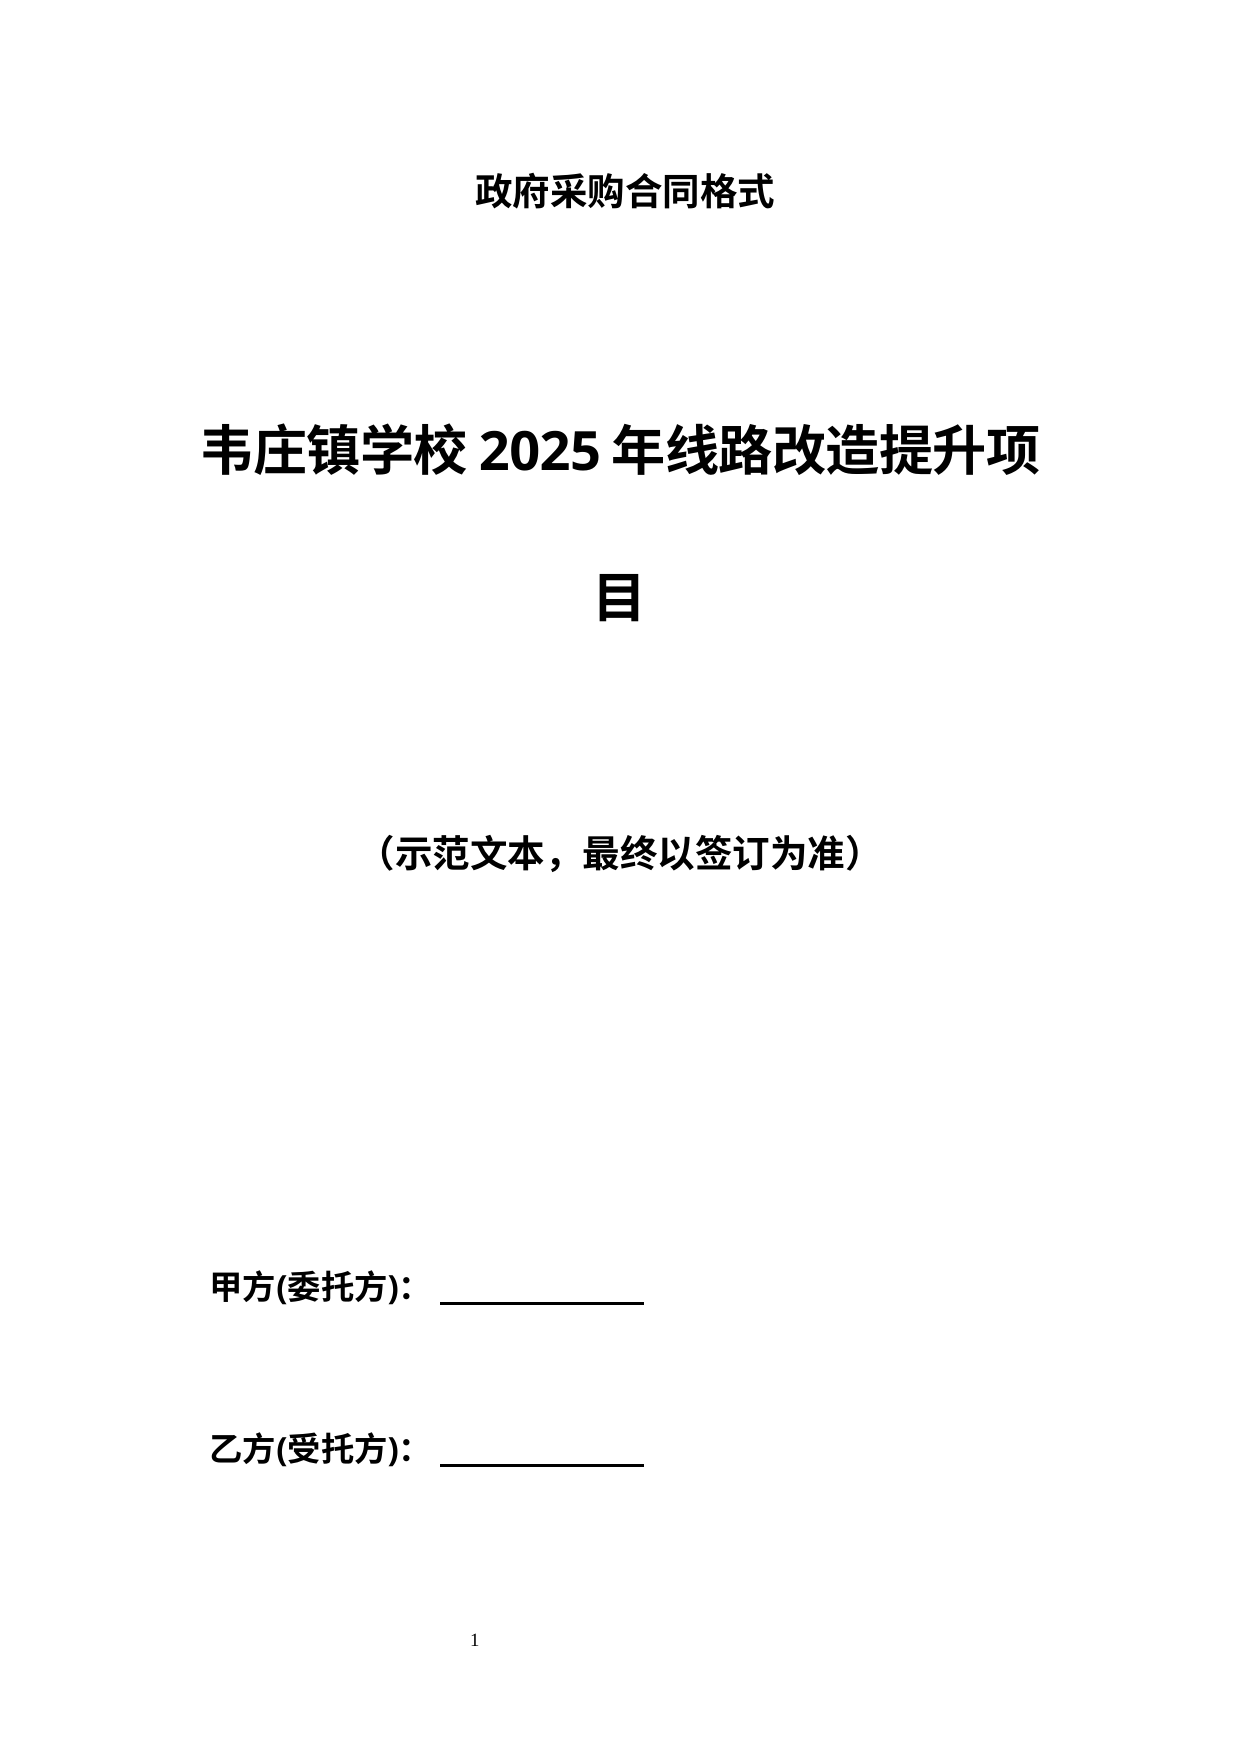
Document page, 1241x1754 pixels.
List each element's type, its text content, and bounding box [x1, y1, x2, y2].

text 韦庄镇学校2025年线路改造提升项目 [187, 398, 1053, 642]
text 政府采购合同格式 [187, 162, 1053, 216]
text （示范文本，最终以签订为准） [187, 824, 1053, 878]
text 甲方(委托方)： [209, 1253, 1053, 1318]
text 乙方(受托方)： [209, 1415, 1053, 1480]
